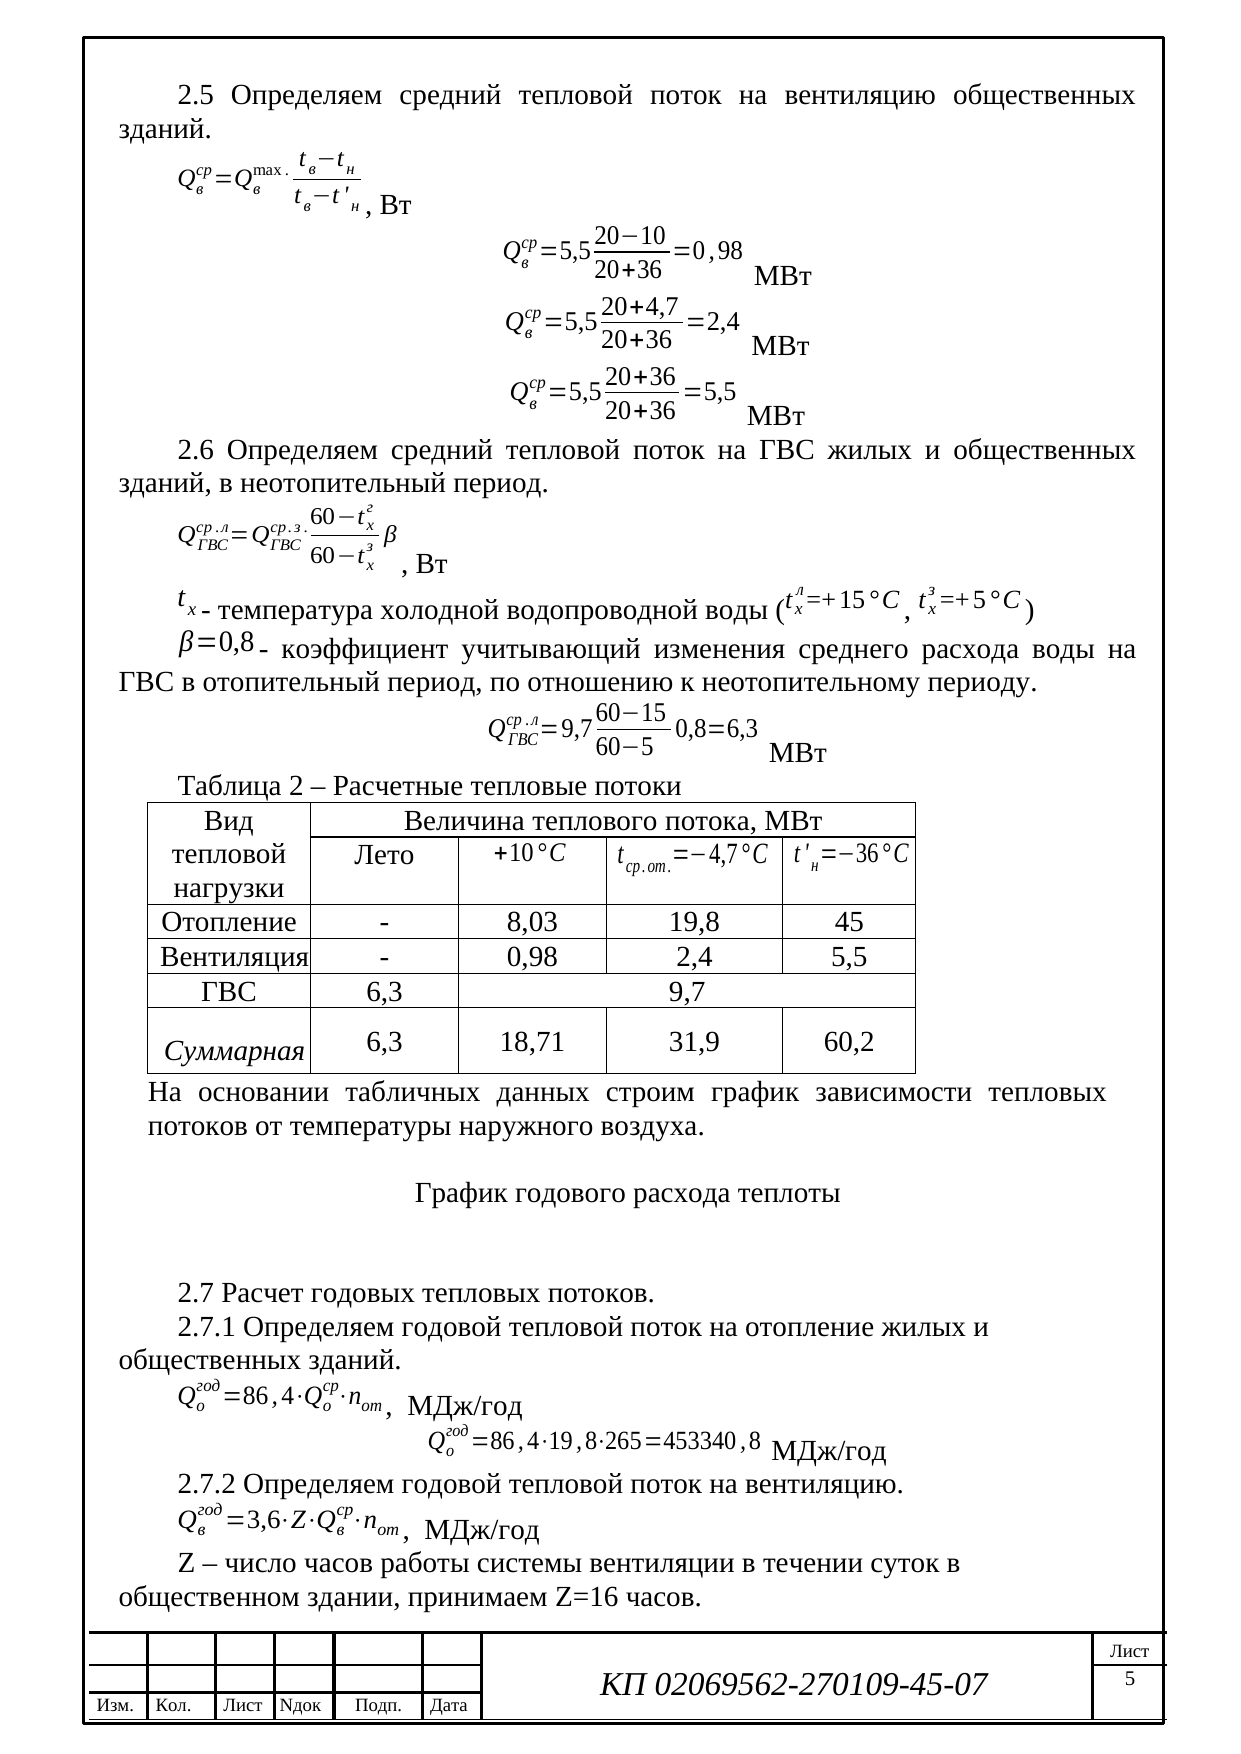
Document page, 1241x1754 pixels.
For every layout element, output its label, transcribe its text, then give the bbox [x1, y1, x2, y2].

table_header Вид тепловой нагрузки [148, 803, 310, 903]
text - коэффициент учитывающий изменения среднего расхода воды на ГВС в отопительный период, по отношению к неотопительному периоду. [118, 625, 1137, 698]
table_cell 9,7 [459, 974, 915, 1007]
table_cell Суммарная [148, 1008, 310, 1073]
table_cell 45 [783, 905, 915, 938]
text МВт [118, 291, 1137, 361]
text 2.7.1 Определяем годовой тепловой поток на отопление жилых и общественных зданий. [118, 1309, 1137, 1376]
table_cell [783, 838, 915, 903]
text Z – число часов работы системы вентиляции в течении суток в общественном здании, принимаем Z=16 часов. [118, 1546, 1137, 1613]
text 2.5 Определяем средний тепловой поток на вентиляцию общественных зданий. [118, 77, 1137, 144]
text 2.7 Расчет годовых тепловых потоков. [118, 1275, 1137, 1309]
text МВт [118, 221, 1137, 291]
table_cell Вентиляция [148, 939, 310, 973]
table_cell 0,98 [459, 939, 606, 973]
text Таблица 2 – Расчетные тепловые потоки [118, 768, 1137, 802]
text , МДж/год [118, 1500, 1137, 1546]
table_cell 5,5 [783, 939, 915, 973]
text - температура холодной водопроводной воды (, ) [118, 580, 1137, 625]
text МВт [118, 698, 1137, 768]
table_cell 6,3 [311, 974, 458, 1007]
text 2.7.2 Определяем годовой тепловой поток на вентиляцию. [118, 1467, 1137, 1500]
table_cell ГВС [148, 974, 310, 1007]
text МДж/год [118, 1421, 1137, 1467]
table_cell Лето [311, 838, 458, 903]
table_cell 8,03 [459, 905, 606, 938]
text , МДж/год [118, 1376, 1137, 1421]
table_cell 18,71 [459, 1008, 606, 1073]
table_cell - [311, 939, 458, 973]
text На основании табличных данных строим график зависимости тепловых потоков от температуры наружного воздуха. [148, 1074, 1107, 1141]
table_header Величина теплового потока, МВт [311, 803, 915, 836]
table_cell - [311, 905, 458, 938]
table_cell Отопление [148, 905, 310, 938]
text , Вт [118, 499, 1137, 580]
text МВт [118, 361, 1137, 432]
table_cell [459, 838, 606, 903]
table_cell [607, 838, 782, 903]
table_cell 31,9 [607, 1008, 782, 1073]
table_cell 60,2 [783, 1008, 915, 1073]
table_cell 6,3 [311, 1008, 458, 1073]
table_cell 19,8 [607, 905, 782, 938]
text График годового расхода теплоты [148, 1175, 1107, 1208]
table_cell 2,4 [607, 939, 782, 973]
text , Вт [118, 144, 1137, 221]
text 2.6 Определяем средний тепловой поток на ГВС жилых и общественных зданий, в неотопительный период. [118, 432, 1137, 499]
